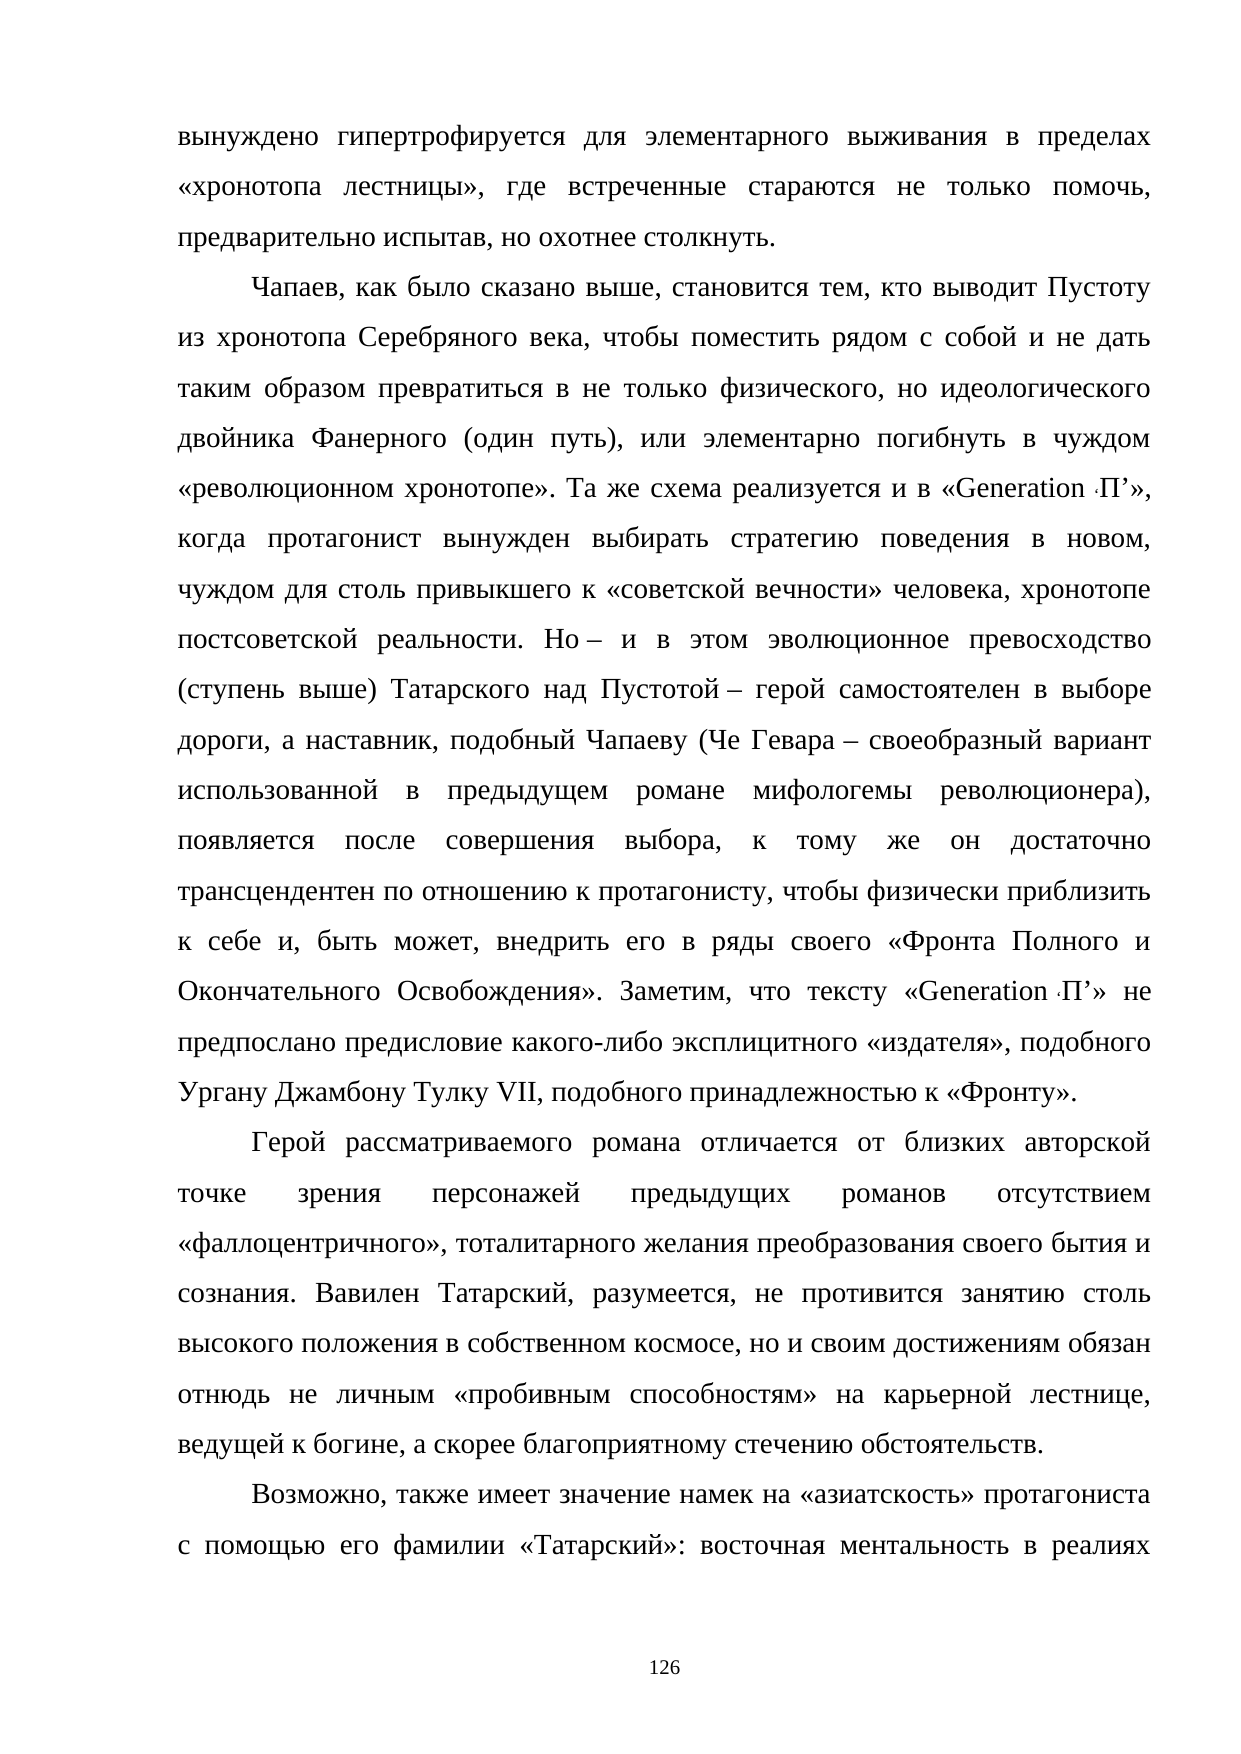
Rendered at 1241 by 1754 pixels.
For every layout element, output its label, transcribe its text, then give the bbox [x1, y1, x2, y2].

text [177, 118, 1152, 252]
text Чапаев, как было сказано выше, становится тем, кто выводит Пустоту из хронотопа Серебряного века, чтобы поместить рядом с собой и не дать таким образом превратиться в не только физического, но идеологического двойника Фанерного (один путь), или элементарно погибнуть в чуждом «революционном хронотопе». Та же схема реализуется и в «Generation ‘П’», когда протагонист вынужден выбирать стратегию поведения в новом, чуждом для столь привыкшего к «советской вечности» человека, хронотопе постсоветской реальности. Но – и в этом эволюционное превосходство (ступень выше) Татарского над Пустотой – герой самостоятелен в выборе дороги, а наставник, подобный Чапаеву (Че Гевара – своеобразный вариант использованной в предыдущем романе мифологемы революционера), появляется после совершения выбора, к тому же он достаточно трансцендентен по отношению к протагонисту, чтобы физически приблизить к себе и, быть может, внедрить его в ряды своего «Фронта Полного и Окончательного Освобождения». Заметим, что тексту «Generation ‘П’» не предпослано предисловие какого-либо эксплицитного «издателя», подобного Ургану Джамбону Тулку VII, подобного принадлежностью к «Фронту». [177, 269, 1152, 1108]
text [177, 1477, 1152, 1560]
text Герой рассматриваемого романа отличается от близких авторской точке зрения персонажей предыдущих романов отсутствием «фаллоцентричного», тоталитарного желания преобразования своего бытия и сознания. Вавилен Татарский, разумеется, не противится занятию столь высокого положения в собственном космосе, но и своим достижениям обязан отнюдь не личным «пробивным способностям» на карьерной лестнице, ведущей к богине, а скорее благоприятному стечению обстоятельств. [177, 1124, 1152, 1460]
